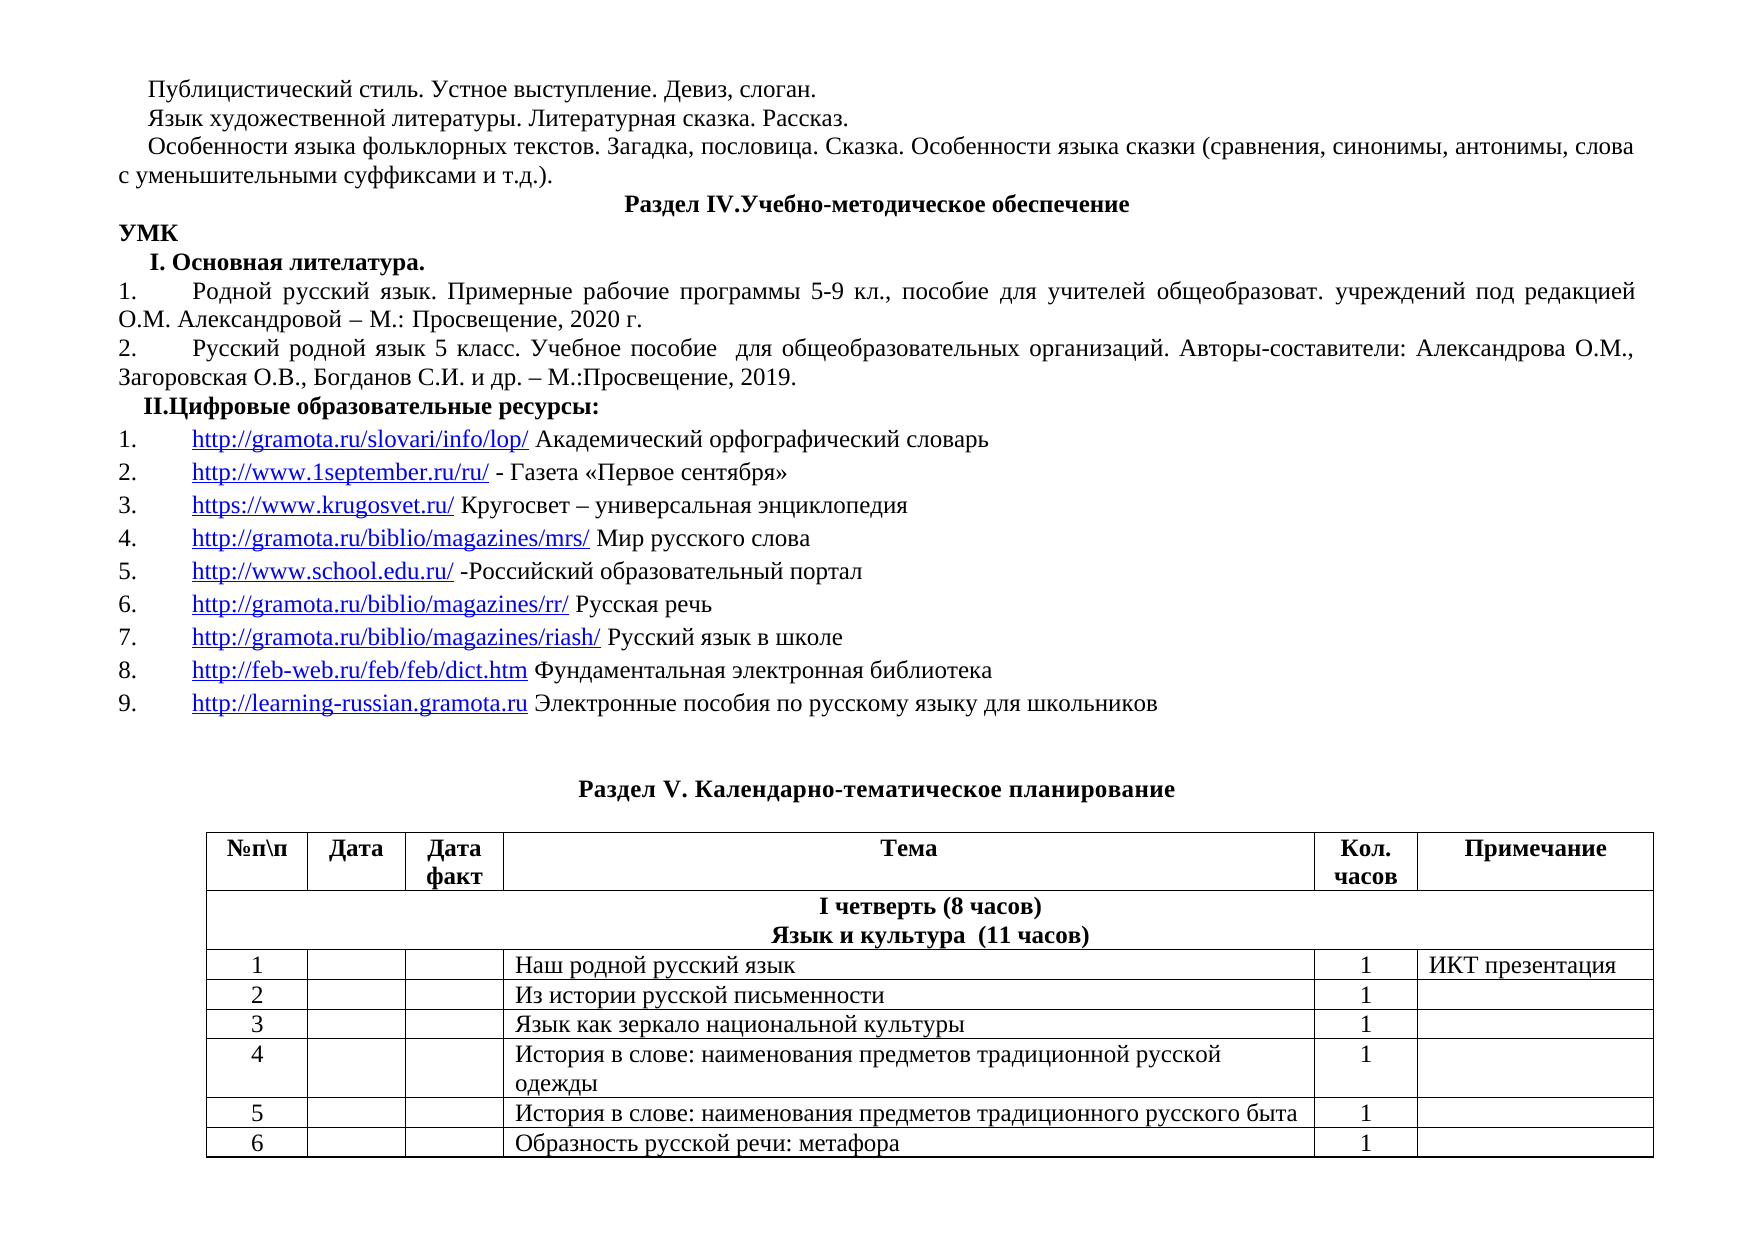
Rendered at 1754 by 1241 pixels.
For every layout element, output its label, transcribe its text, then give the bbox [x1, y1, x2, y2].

list http://feb-web.ru/feb/feb/dict.htm Фундаментальная электронная библиотека [118, 655, 1636, 684]
table_cell История в слове: наименования предметов традиционного русского быта [504, 1098, 1314, 1127]
table_cell [308, 980, 405, 1008]
table_cell 1 [1315, 1128, 1417, 1156]
list http://learning-russian.gramota.ru Электронные пособия по русскому языку для школьников [118, 688, 1636, 717]
list http://gramota.ru/slovari/info/lop/ Академический орфографический словарь [118, 424, 1636, 452]
table_cell [1418, 1010, 1653, 1038]
text Раздел V. Календарно-тематическое планирование [118, 774, 1636, 803]
text II.Цифровые образовательные ресурсы: [118, 391, 1636, 419]
table_header Кол. часов [1315, 833, 1417, 890]
table_cell [406, 950, 503, 979]
table_cell 1 [1315, 1098, 1417, 1127]
table_header Примечание [1418, 833, 1653, 890]
table_cell [308, 1098, 405, 1127]
table_cell Образность русской речи: метафора [504, 1128, 1314, 1156]
table_cell [1418, 1128, 1653, 1156]
text Публицистический стиль. Устное выступление. Девиз, слоган. [118, 74, 1636, 103]
table_cell ИКТ презентация [1418, 950, 1653, 979]
table_cell История в слове: наименования предметов традиционной русской одежды [504, 1039, 1314, 1097]
table_cell 3 [207, 1010, 307, 1038]
list http://gramota.ru/biblio/magazines/mrs/ Мир русского слова [118, 523, 1636, 552]
table_header №п\п [207, 833, 307, 890]
table_header Дата факт [406, 833, 503, 890]
table_cell [1418, 980, 1653, 1008]
text Язык художественной литературы. Литературная сказка. Рассказ. [118, 103, 1636, 131]
table_cell 1 [1315, 1010, 1417, 1038]
table_cell 6 [207, 1128, 307, 1156]
table_cell Из истории русской письменности [504, 980, 1314, 1008]
table_cell [406, 980, 503, 1008]
table_cell [406, 1098, 503, 1127]
table_cell Язык как зеркало национальной культуры [504, 1010, 1314, 1038]
table_cell [308, 1039, 405, 1097]
table_cell [406, 1010, 503, 1038]
list http://www.1september.ru/ru/ - Газета «Первое сентября» [118, 457, 1636, 486]
table_header Дата [308, 833, 405, 890]
text Особенности языка фольклорных текстов. Загадка, пословица. Сказка. Особенности языка сказки (сравнения, синонимы, антонимы, слова с уменьшительными суффиксами и т.д.). [118, 131, 1636, 189]
table_cell [406, 1128, 503, 1156]
table_cell 1 [1315, 980, 1417, 1008]
list http://gramota.ru/biblio/magazines/riash/ Русский язык в школе [118, 622, 1636, 651]
table_cell 1 [1315, 1039, 1417, 1097]
table_cell Наш родной русский язык [504, 950, 1314, 979]
table_header Тема [504, 833, 1314, 890]
list https://www.krugosvet.ru/ Кругосвет – универсальная энциклопедия [118, 490, 1636, 518]
table_cell [308, 1010, 405, 1038]
list Родной русский язык. Примерные рабочие программы 5-9 кл., пособие для учителей общеобразоват. учреждений под редакцией О.М. Александровой – М.: Просвещение, 2020 г. [118, 276, 1636, 333]
list УМК [118, 218, 1636, 247]
table_cell [1418, 1098, 1653, 1127]
table_cell [308, 950, 405, 979]
list http://www.school.edu.ru/ -Российский образовательный портал [118, 556, 1636, 584]
table_cell 1 [207, 950, 307, 979]
table_cell 4 [207, 1039, 307, 1097]
table_cell 1 [1315, 950, 1417, 979]
text Раздел IV.Учебно-методическое обеспечение [118, 189, 1636, 218]
table_cell [406, 1039, 503, 1097]
list I. Основная лителатура. [118, 247, 1636, 276]
table_cell [308, 1128, 405, 1156]
table_cell 2 [207, 980, 307, 1008]
table_cell 5 [207, 1098, 307, 1127]
list Русский родной язык 5 класс. Учебное пособие для общеобразовательных организаций. Авторы-составители: Александрова О.М., Загоровская О.В., Богданов С.И. и др. – М.:Просвещение, 2019. [118, 333, 1636, 391]
list http://gramota.ru/biblio/magazines/rr/ Русская речь [118, 589, 1636, 618]
table_cell I четверть (8 часов) Язык и культура (11 часов) [207, 891, 1653, 949]
table_cell [1418, 1039, 1653, 1097]
